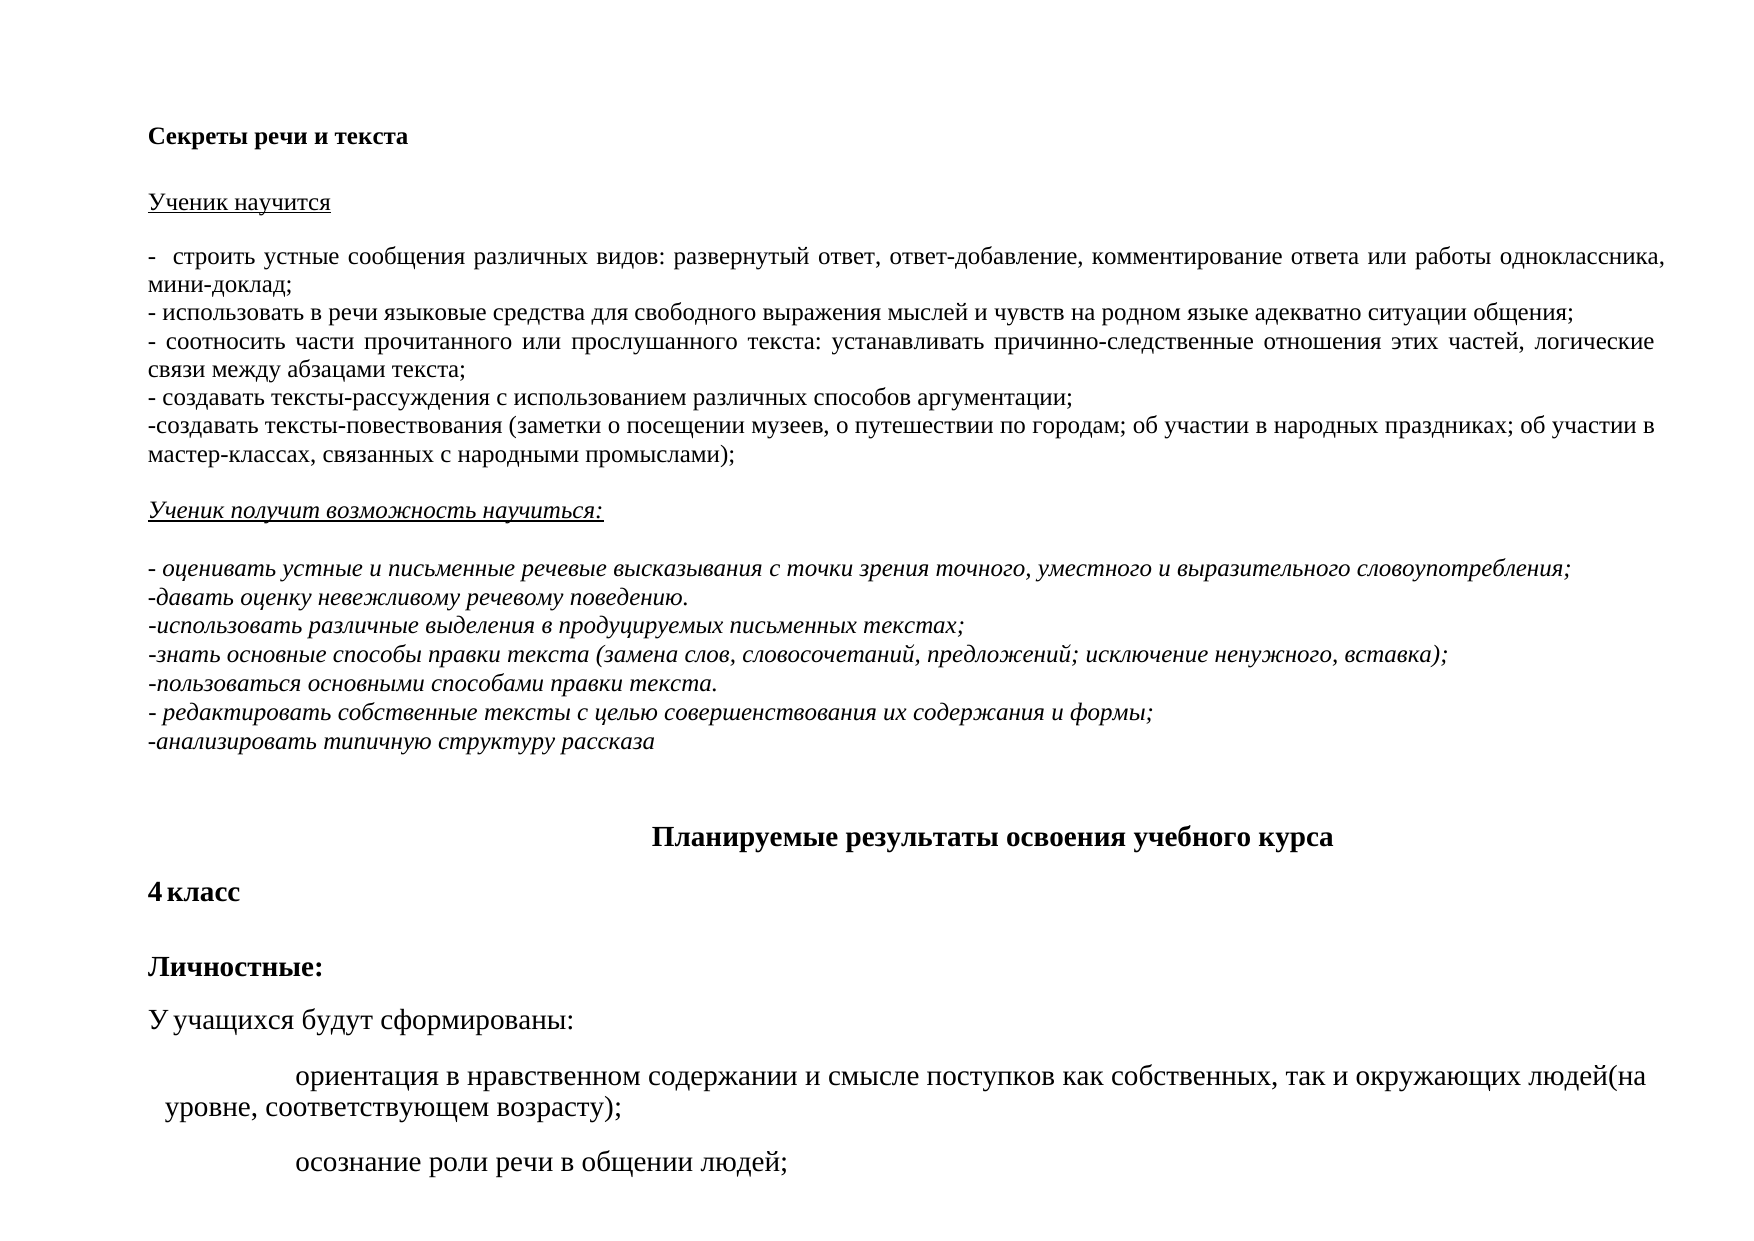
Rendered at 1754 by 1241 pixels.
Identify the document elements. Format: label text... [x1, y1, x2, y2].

text - использовать в речи языковые средства для свободного выражения мыслей и чувств на родном языке адекватно ситуации общения; [148, 298, 1667, 326]
list учащихся будут сформированы: [148, 1003, 1667, 1036]
text -создавать тексты-повествования (заметки о посещении музеев, о путешествии по городам; об участии в народных праздниках; об участии в мастер-классах, связанных с народными промыслами); [148, 411, 1656, 468]
list Секреты речи и текста [148, 121, 1667, 149]
list осознание роли речи в общении людей; [223, 1144, 1667, 1178]
text - оценивать устные и письменные речевые высказывания с точки зрения точного, уместного и выразительного словоупотребления; [148, 553, 1667, 582]
text - строить устные сообщения различных видов: развернутый ответ, ответ-добавление, комментирование ответа или работы одноклассника, мини-доклад; [148, 241, 1667, 298]
list ориентация в нравственном содержании и смысле поступков как собственных, так и окружающих людей(на уровне, соответствующем возрасту); [164, 1060, 1664, 1123]
list класс [148, 874, 1667, 907]
text -давать оценку невежливому речевому поведению. [148, 582, 1667, 610]
text -использовать различные выделения в продуцируемых письменных текстах; [148, 610, 1657, 639]
text - соотносить части прочитанного или прослушанного текста: устанавливать причинно-следственные отношения этих частей, логические связи между абзацами текста; [148, 327, 1656, 383]
text -анализировать типичную структуру рассказа [148, 726, 1667, 755]
text -знать основные способы правки текста (замена слов, словосочетаний, предложений; исключение ненужного, вставка); [148, 640, 1657, 668]
list Ученик научится [148, 187, 1667, 216]
text Ученик получит возможность научиться: [148, 496, 1656, 524]
text - создавать тексты-рассуждения с использованием различных способов аргументации; [148, 383, 1656, 411]
text Личностные: [148, 949, 1667, 982]
text - редактировать собственные тексты с целью совершенствования их содержания и формы; [148, 697, 1656, 726]
text Планируемые результаты освоения учебного курса [318, 819, 1667, 853]
text -пользоваться основными способами правки текста. [148, 668, 1656, 697]
